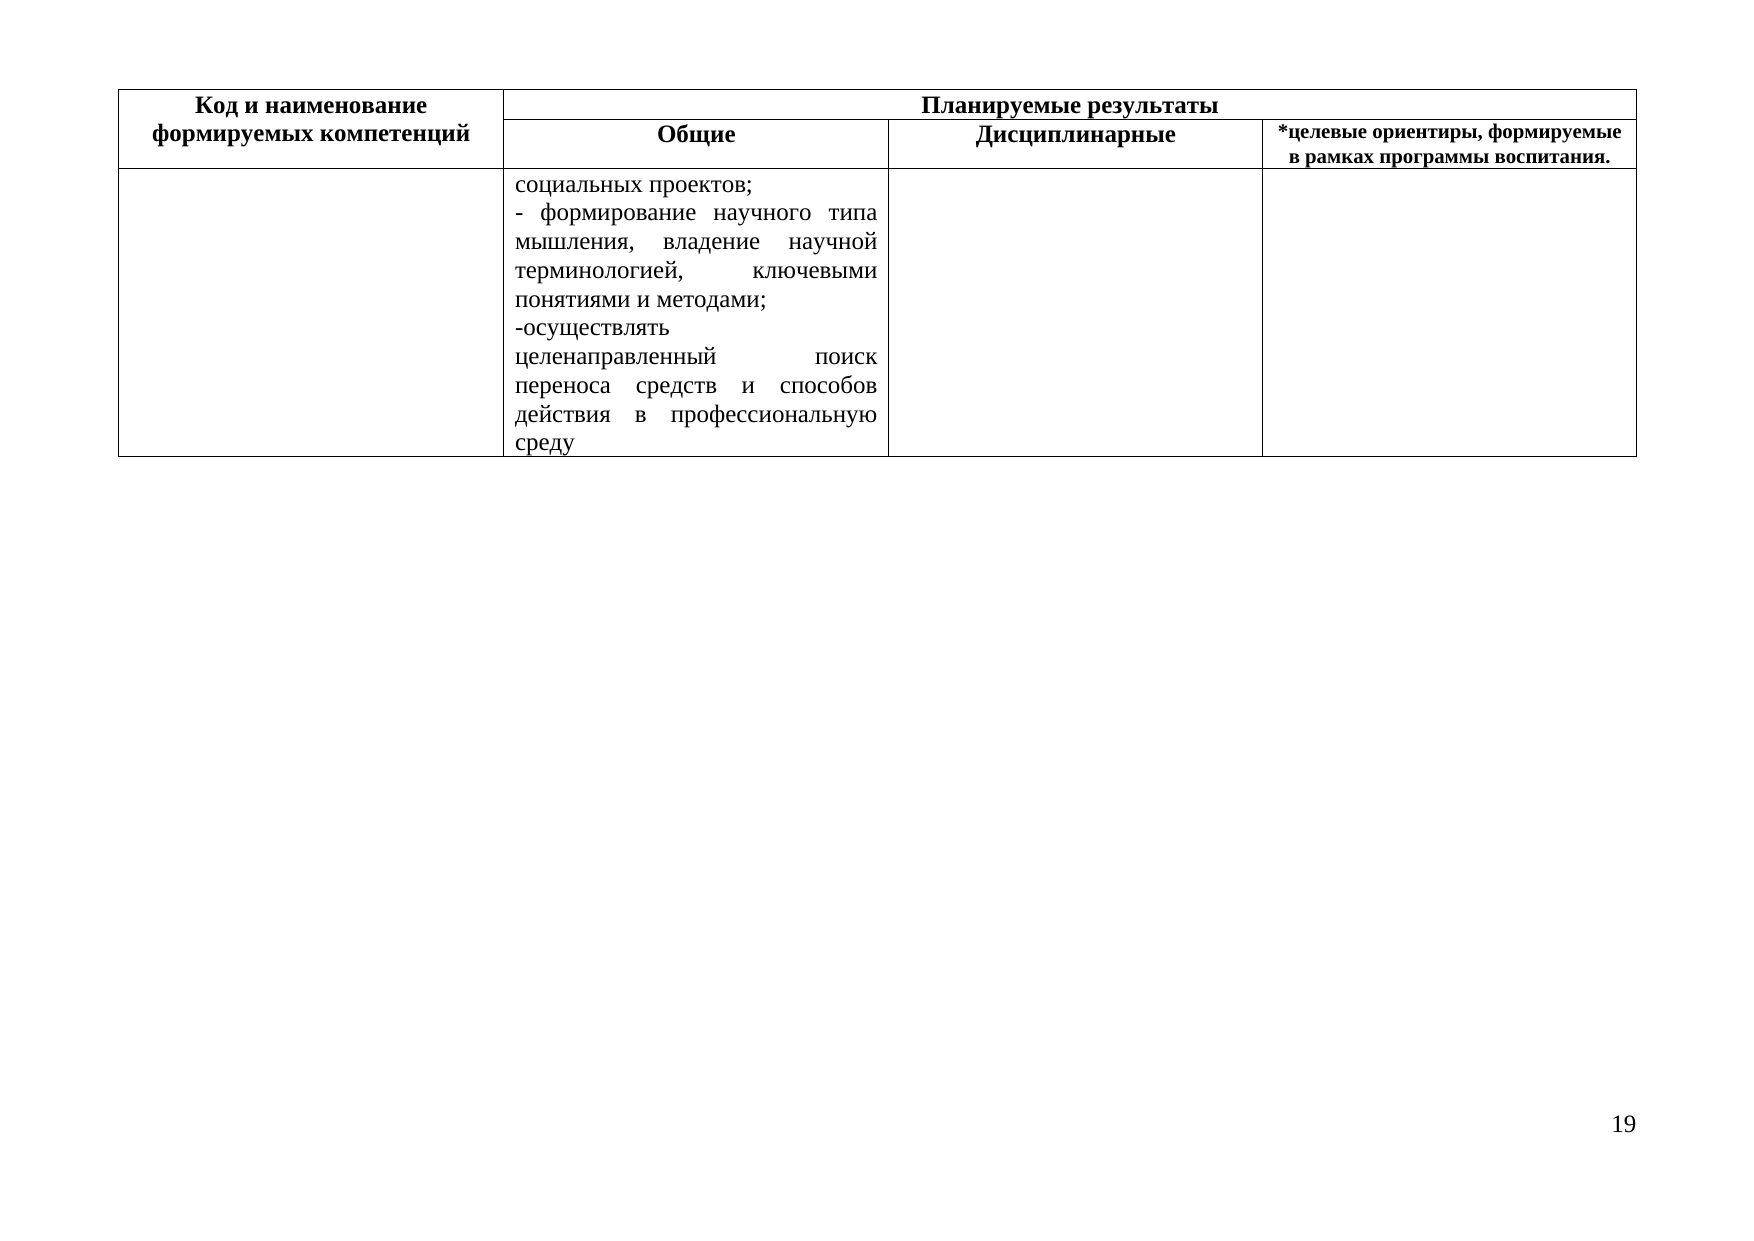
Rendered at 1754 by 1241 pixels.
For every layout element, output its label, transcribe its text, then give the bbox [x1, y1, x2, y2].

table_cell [889, 169, 1262, 456]
table_header Код и наименование формируемых компетенций [119, 90, 503, 168]
table_cell *целевые ориентиры, формируемые в рамках программы воспитания. [1263, 120, 1636, 168]
table_header Планируемые результаты [504, 90, 1636, 118]
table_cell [504, 169, 888, 456]
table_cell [119, 169, 503, 456]
table_cell Дисциплинарные [889, 120, 1262, 168]
table_cell [1263, 169, 1636, 456]
table_cell Общие [504, 120, 888, 168]
